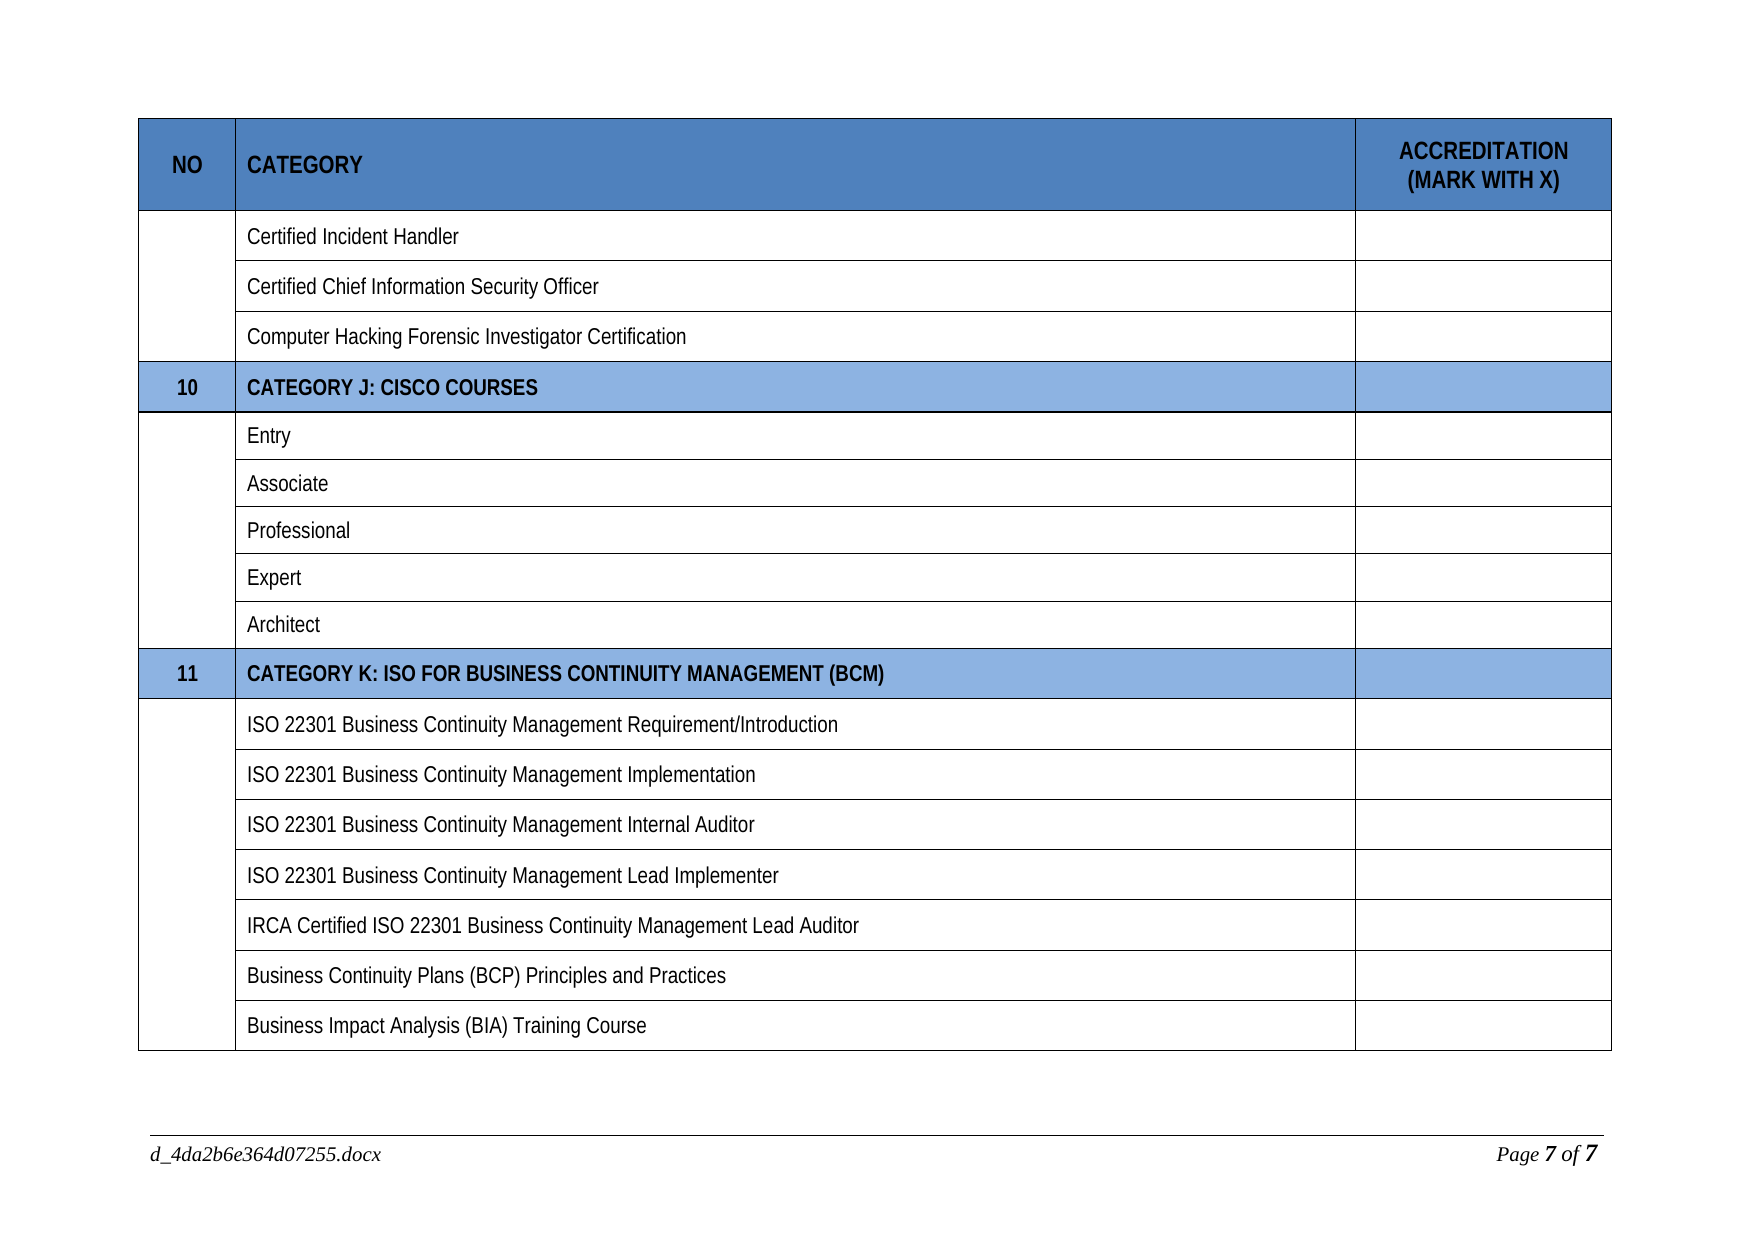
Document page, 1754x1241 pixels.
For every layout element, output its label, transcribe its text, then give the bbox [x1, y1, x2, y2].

table_cell [1356, 951, 1611, 1000]
table_cell [1356, 699, 1611, 748]
table_cell [1356, 900, 1611, 950]
table_header NO [139, 119, 235, 210]
table_cell [1356, 362, 1611, 411]
table_cell ISO 22301 Business Continuity Management Requirement/Introduction [236, 699, 1355, 748]
table_cell Certified Incident Handler [236, 211, 1355, 260]
table_cell 10 [139, 362, 235, 411]
table_cell [1356, 507, 1611, 553]
table_cell Entry [236, 413, 1355, 459]
table_cell CATEGORY J: CISCO COURSES [236, 362, 1355, 411]
table_cell [1356, 750, 1611, 799]
table_cell [1356, 312, 1611, 361]
table_cell ISO 22301 Business Continuity Management Implementation [236, 750, 1355, 799]
table_cell [139, 413, 235, 648]
table_cell [1356, 460, 1611, 506]
table_cell Business Continuity Plans (BCP) Principles and Practices [236, 951, 1355, 1000]
table_header ACCREDITATION (MARK WITH X) [1356, 119, 1611, 210]
table_cell [1356, 554, 1611, 601]
table_cell [1356, 649, 1611, 698]
table_cell Business Impact Analysis (BIA) Training Course [236, 1001, 1355, 1050]
table_cell [139, 699, 235, 1050]
table_cell [1356, 800, 1611, 849]
table_cell Computer Hacking Forensic Investigator Certification [236, 312, 1355, 361]
table_cell Expert [236, 554, 1355, 601]
table_cell CATEGORY K: ISO FOR BUSINESS CONTINUITY MANAGEMENT (BCM) [236, 649, 1355, 698]
table_cell [1356, 1001, 1611, 1050]
table_cell [1356, 261, 1611, 311]
table_header CATEGORY [236, 119, 1355, 210]
table_cell Professional [236, 507, 1355, 553]
table_cell Certified Chief Information Security Officer [236, 261, 1355, 311]
table_cell [1356, 211, 1611, 260]
table_cell ISO 22301 Business Continuity Management Internal Auditor [236, 800, 1355, 849]
table_cell [1356, 602, 1611, 648]
table_cell Associate [236, 460, 1355, 506]
table_cell IRCA Certified ISO 22301 Business Continuity Management Lead Auditor [236, 900, 1355, 950]
table_cell [1356, 850, 1611, 899]
table_cell ISO 22301 Business Continuity Management Lead Implementer [236, 850, 1355, 899]
table_cell Architect [236, 602, 1355, 648]
table_cell [1356, 413, 1611, 459]
table_cell 11 [139, 649, 235, 698]
